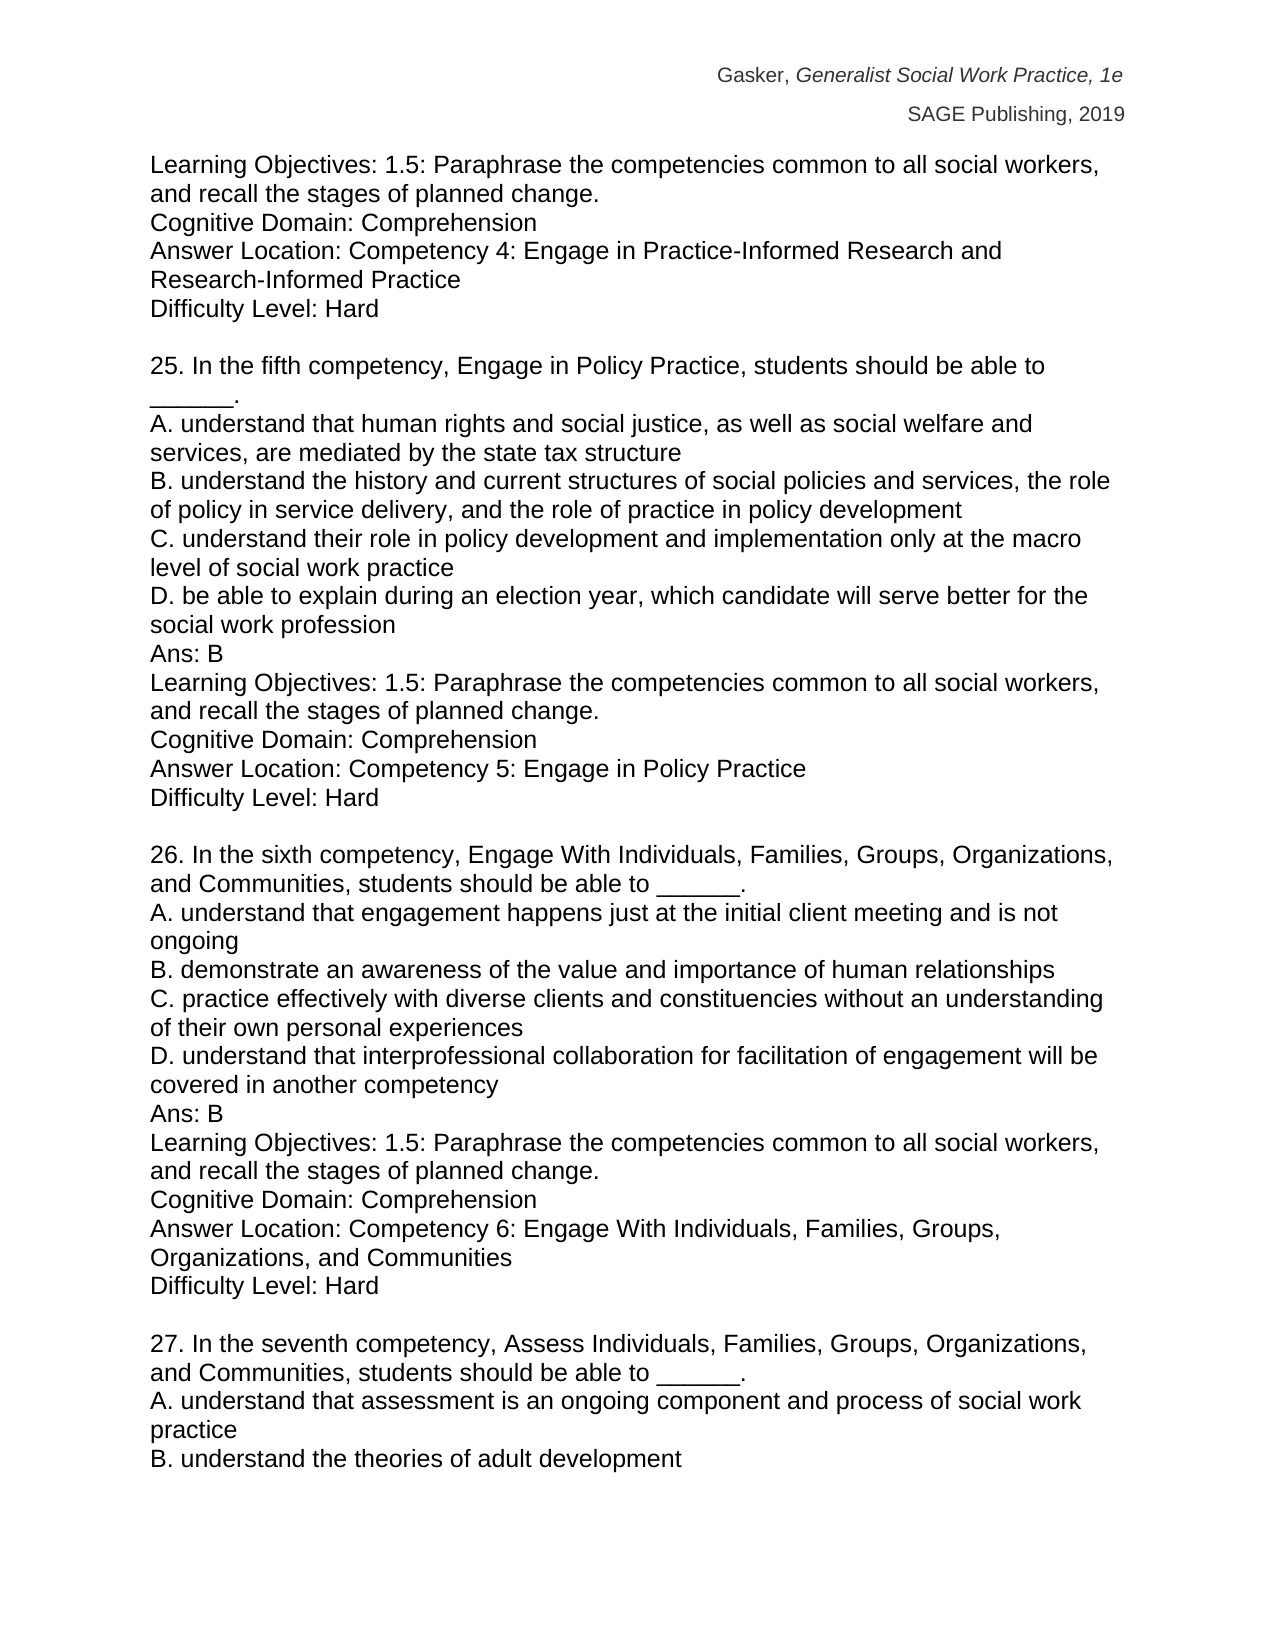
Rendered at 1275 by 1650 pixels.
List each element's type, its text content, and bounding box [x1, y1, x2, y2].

text A. understand that human rights and social justice, as well as social welfare and services, are mediated by the state tax structure [150, 409, 1125, 466]
text C. practice effectively with diverse clients and constituencies without an understanding of their own personal experiences [150, 984, 1125, 1041]
text 25. In the fifth competency, Engage in Policy Practice, students should be able to ______. [150, 351, 1125, 409]
text D. be able to explain during an election year, which candidate will serve better for the social work profession [150, 581, 1125, 639]
text 26. In the sixth competency, Engage With Individuals, Families, Groups, Organizations, and Communities, students should be able to ______. [150, 840, 1125, 897]
text Difficulty Level: Hard [150, 1271, 1125, 1300]
text Learning Objectives: 1.5: Paraphrase the competencies common to all social workers, and recall the stages of planned change. [150, 150, 1125, 207]
text Learning Objectives: 1.5: Paraphrase the competencies common to all social workers, and recall the stages of planned change. [150, 1127, 1125, 1185]
text Learning Objectives: 1.5: Paraphrase the competencies common to all social workers, and recall the stages of planned change. [150, 667, 1125, 725]
text 27. In the seventh competency, Assess Individuals, Families, Groups, Organizations, and Communities, students should be able to ______. [150, 1329, 1125, 1386]
text Cognitive Domain: Comprehension [150, 725, 1125, 754]
text Answer Location: Competency 5: Engage in Policy Practice [150, 754, 1125, 782]
text Difficulty Level: Hard [150, 294, 1125, 322]
text Answer Location: Competency 6: Engage With Individuals, Families, Groups, Organizations, and Communities [150, 1214, 1125, 1271]
text C. understand their role in policy development and implementation only at the macro level of social work practice [150, 524, 1125, 581]
text Ans: B [150, 639, 1125, 667]
text A. understand that assessment is an ongoing component and process of social work practice [150, 1386, 1125, 1444]
text Answer Location: Competency 4: Engage in Practice-Informed Research and Research-Informed Practice [150, 236, 1125, 294]
text Cognitive Domain: Comprehension [150, 207, 1125, 236]
text Difficulty Level: Hard [150, 782, 1125, 811]
text B. understand the history and current structures of social policies and services, the role of policy in service delivery, and the role of practice in policy development [150, 466, 1125, 524]
text Cognitive Domain: Comprehension [150, 1185, 1125, 1214]
text B. demonstrate an awareness of the value and importance of human relationships [150, 955, 1125, 984]
text D. understand that interprofessional collaboration for facilitation of engagement will be covered in another competency [150, 1041, 1125, 1099]
text A. understand that engagement happens just at the initial client meeting and is not ongoing [150, 897, 1125, 955]
text Ans: B [150, 1099, 1125, 1127]
text B. understand the theories of adult development [150, 1444, 1125, 1472]
